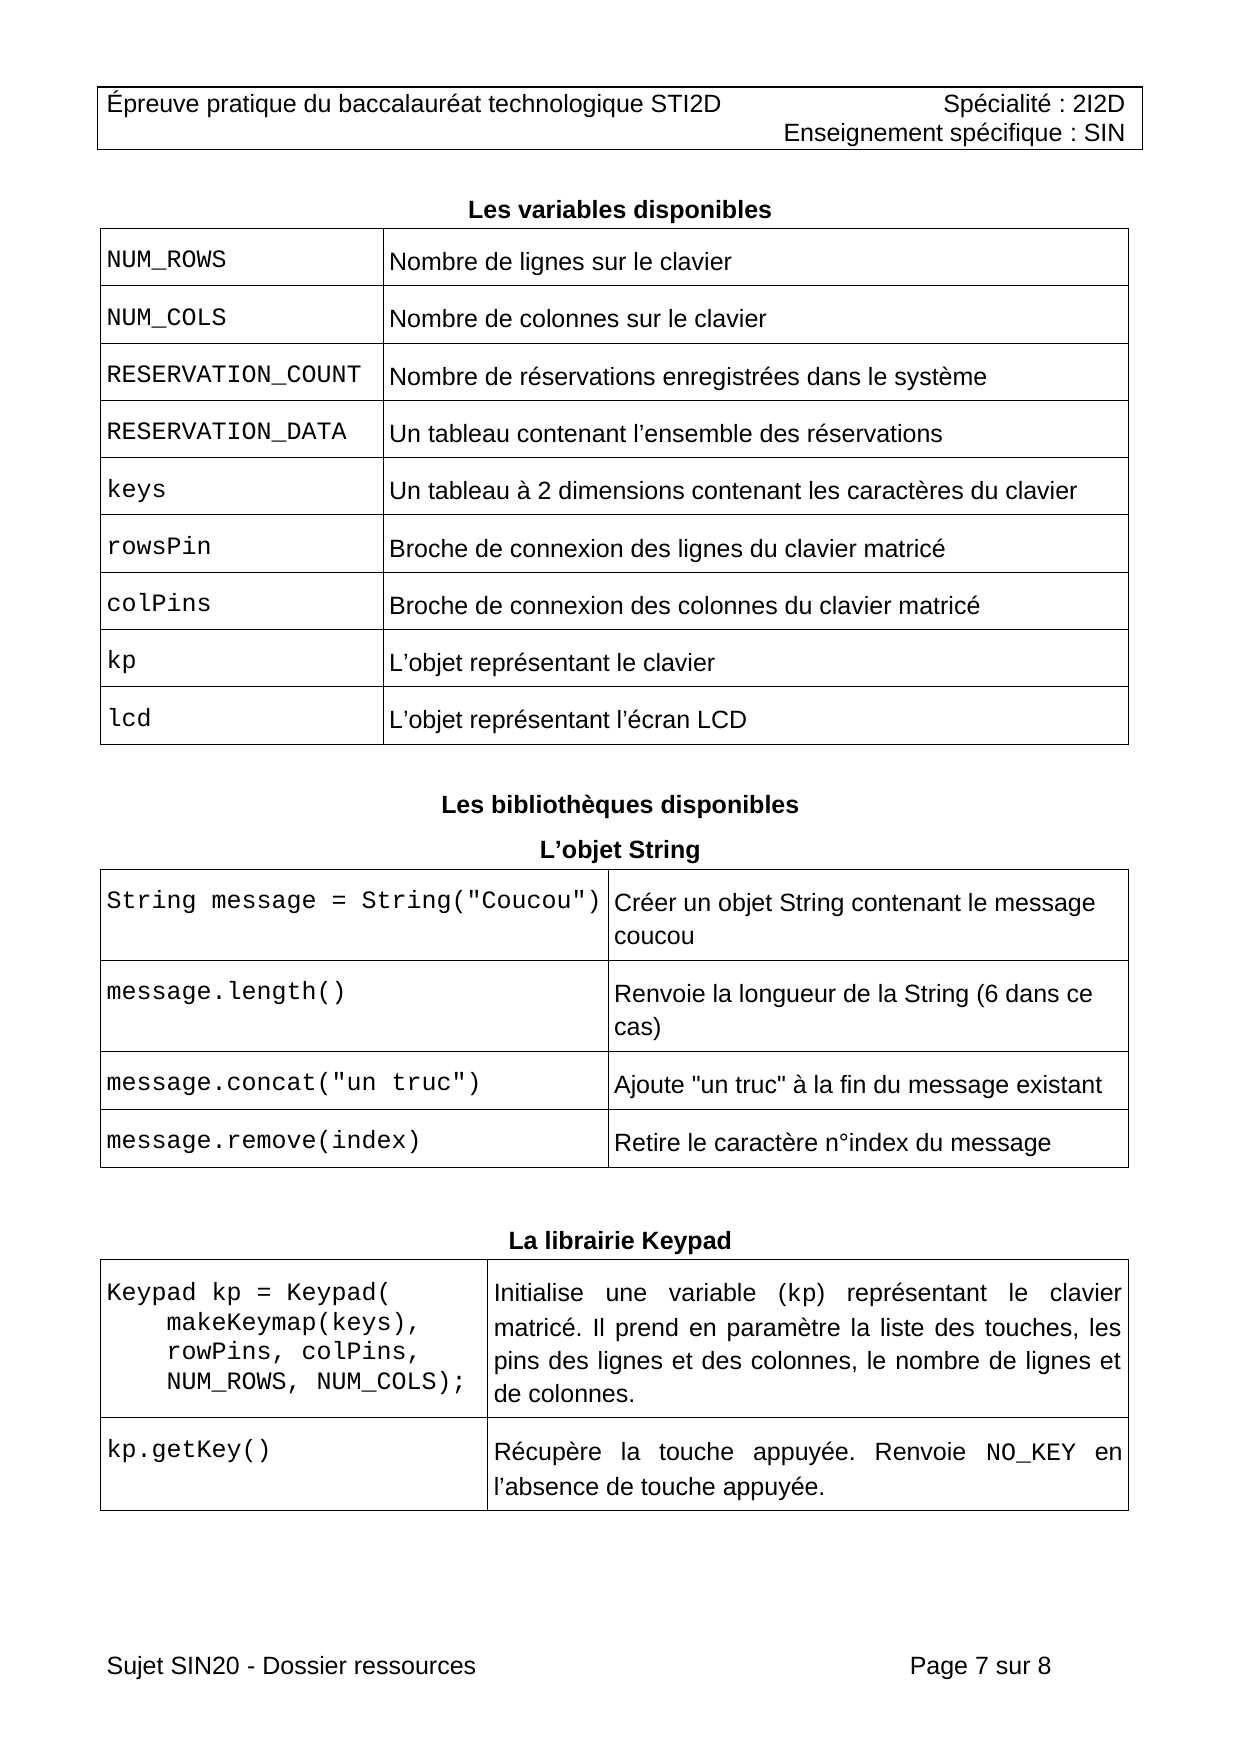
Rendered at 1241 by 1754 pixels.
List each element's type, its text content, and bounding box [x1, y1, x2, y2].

table_cell NUM_COLS [101, 286, 383, 342]
table_cell keys [101, 458, 383, 514]
table_cell Nombre de colonnes sur le clavier [384, 286, 1128, 342]
table_cell kp.getKey() [101, 1418, 487, 1510]
table_header String message = String("Coucou") [101, 870, 608, 959]
table_cell RESERVATION_DATA [101, 401, 383, 457]
table_cell kp [101, 630, 383, 686]
table_cell message.remove(index) [101, 1110, 608, 1167]
table_cell Nombre de réservations enregistrées dans le système [384, 344, 1128, 400]
table_cell Retire le caractère n°index du message [609, 1110, 1128, 1167]
table_cell Un tableau contenant l’ensemble des réservations [384, 401, 1128, 457]
table_cell message.concat("un truc") [101, 1052, 608, 1109]
table_header Créer un objet String contenant le message coucou [609, 870, 1128, 959]
table_cell L’objet représentant le clavier [384, 630, 1128, 686]
table_header Initialise une variable (kp) représentant le clavier matricé. Il prend en paramètre la liste des touches, les pins des lignes et des colonnes, le nombre de lignes et de colonnes. [488, 1260, 1128, 1417]
text La librairie Keypad [106, 1226, 1134, 1254]
table_cell lcd [101, 687, 383, 743]
table_header NUM_ROWS [101, 229, 383, 285]
table_cell message.length() [101, 961, 608, 1051]
table_cell L’objet représentant l’écran LCD [384, 687, 1128, 743]
table_cell Renvoie la longueur de la String (6 dans ce cas) [609, 961, 1128, 1051]
text Les variables disponibles [106, 195, 1134, 223]
table_header Keypad kp = Keypad( makeKeymap(keys), rowPins, colPins, NUM_ROWS, NUM_COLS); [101, 1260, 487, 1417]
table_cell RESERVATION_COUNT [101, 344, 383, 400]
text Les bibliothèques disponibles [106, 790, 1134, 819]
table_cell Broche de connexion des colonnes du clavier matricé [384, 573, 1128, 629]
text L’objet String [106, 836, 1134, 864]
table_header Nombre de lignes sur le clavier [384, 229, 1128, 285]
table_cell rowsPin [101, 515, 383, 572]
table_cell Ajoute "un truc" à la fin du message existant [609, 1052, 1128, 1109]
table_cell colPins [101, 573, 383, 629]
table_cell Un tableau à 2 dimensions contenant les caractères du clavier [384, 458, 1128, 514]
table_cell Récupère la touche appuyée. Renvoie NO_KEY en l’absence de touche appuyée. [488, 1418, 1128, 1510]
table_cell Broche de connexion des lignes du clavier matricé [384, 515, 1128, 572]
